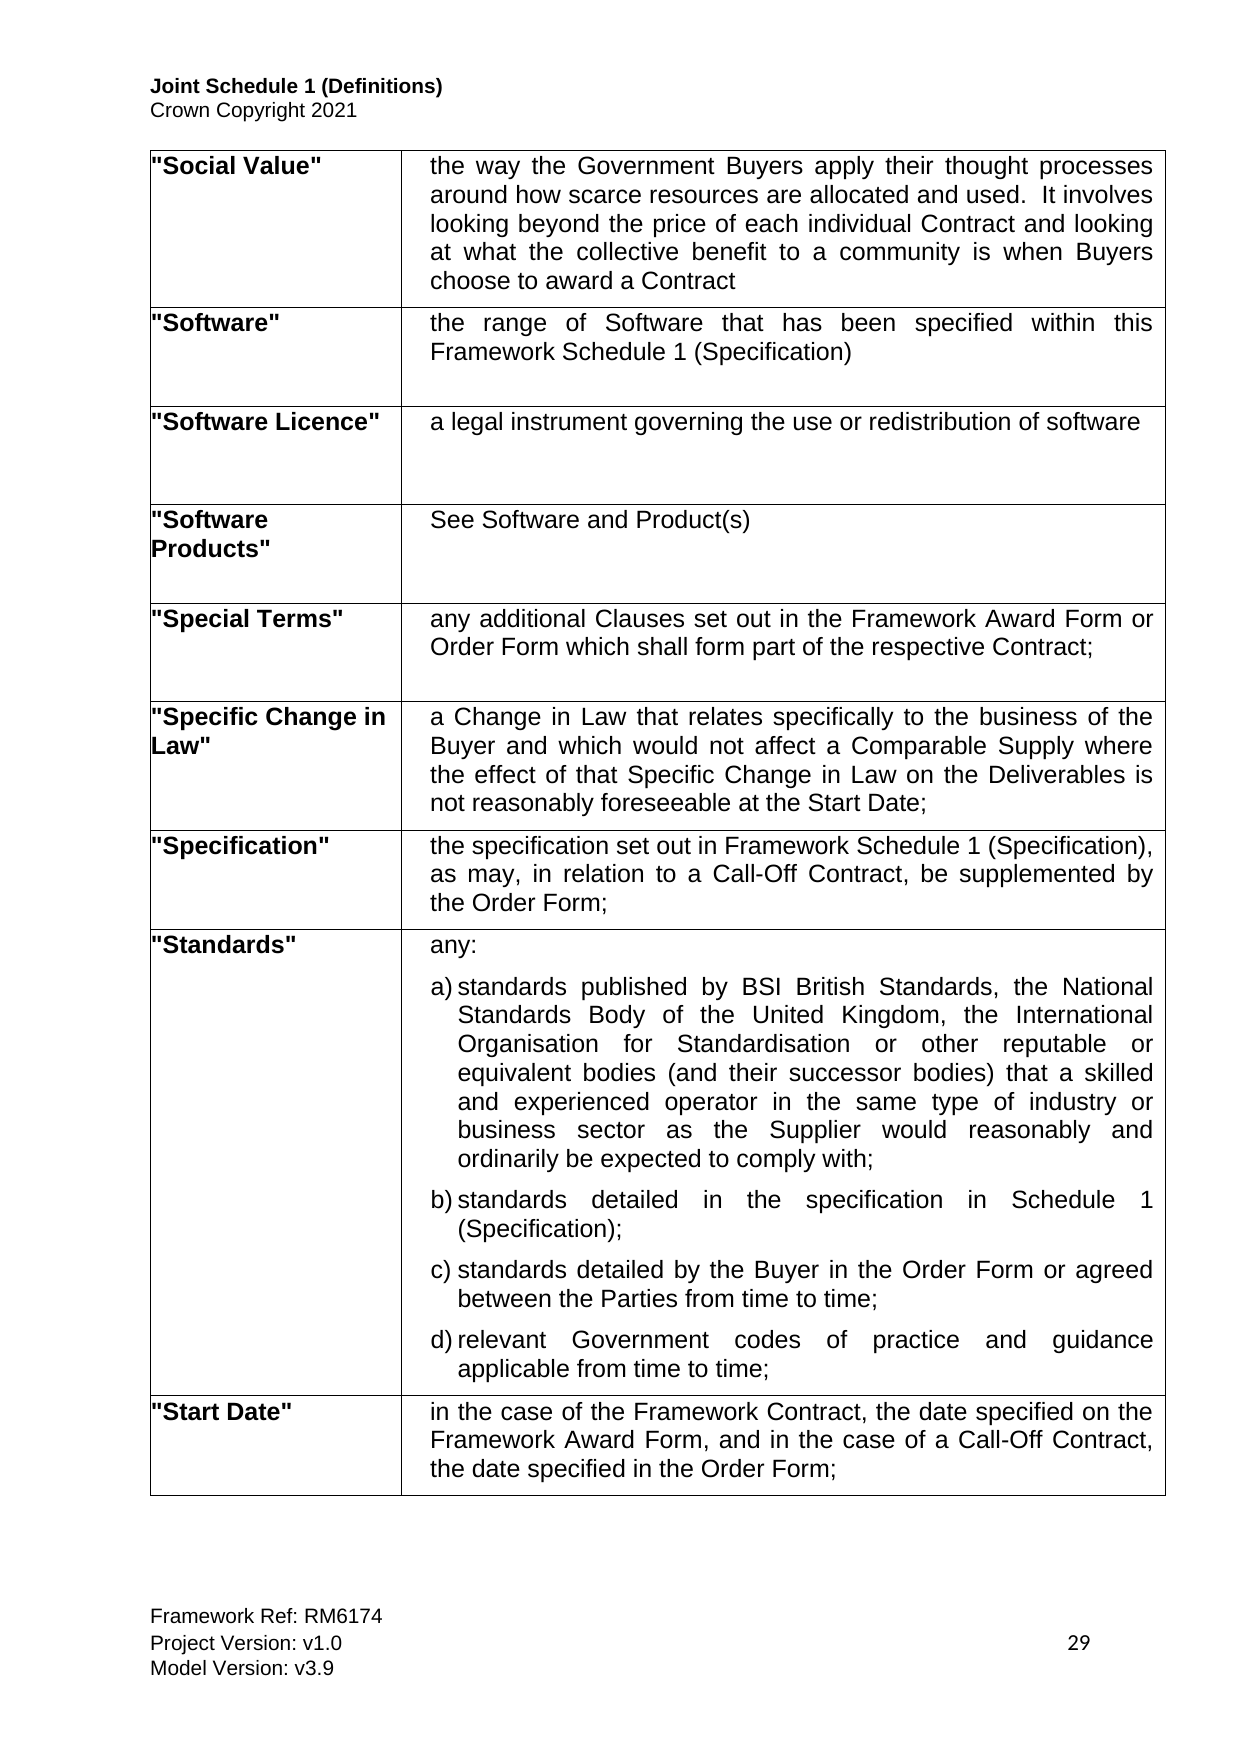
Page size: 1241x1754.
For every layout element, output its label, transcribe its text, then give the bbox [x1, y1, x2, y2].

table_cell "Software" [151, 308, 401, 406]
table_cell any additional Clauses set out in the Framework Award Form or Order Form which shall form part of the respective Contract; [402, 604, 1165, 701]
table_cell a Change in Law that relates specifically to the business of the Buyer and which would not affect a Comparable Supply where the effect of that Specific Change in Law on the Deliverables is not reasonably foreseeable at the Start Date; [402, 702, 1165, 829]
table_cell "Start Date" [151, 1396, 401, 1495]
table_cell the specification set out in Framework Schedule 1 (Specification), as may, in relation to a Call-Off Contract, be supplemented by the Order Form; [402, 831, 1165, 929]
table_cell "Special Terms" [151, 604, 401, 701]
table_cell any: standards published by BSI British Standards, the National Standards Body of the United Kingdom, the International Organisation for Standardisation or other reputable or equivalent bodies (and their successor bodies) that a skilled and experienced operator in the same type of industry or business sector as the Supplier would reasonably and ordinarily be expected to comply with; standards detailed in the specification in Schedule 1 (Specification); standards detailed by the Buyer in the Order Form or agreed between the Parties from time to time; relevant Government codes of practice and guidance applicable from time to time; [402, 930, 1165, 1395]
table_cell the way the Government Buyers apply their thought processes around how scarce resources are allocated and used. It involves looking beyond the price of each individual Contract and looking at what the collective benefit to a community is when Buyers choose to award a Contract [402, 151, 1165, 307]
table_cell "Specification" [151, 831, 401, 929]
table_cell "Software Products" [151, 505, 401, 603]
table_cell "Social Value" [151, 151, 401, 307]
table_cell "Specific Change in Law" [151, 702, 401, 829]
table_cell "Software Licence" [151, 407, 401, 504]
table_cell a legal instrument governing the use or redistribution of software [402, 407, 1165, 504]
table_cell "Standards" [151, 930, 401, 1395]
table_cell in the case of the Framework Contract, the date specified on the Framework Award Form, and in the case of a Call-Off Contract, the date specified in the Order Form; [402, 1396, 1165, 1495]
table_cell See Software and Product(s) [402, 505, 1165, 603]
table_cell the range of Software that has been specified within this Framework Schedule 1 (Specification) [402, 308, 1165, 406]
